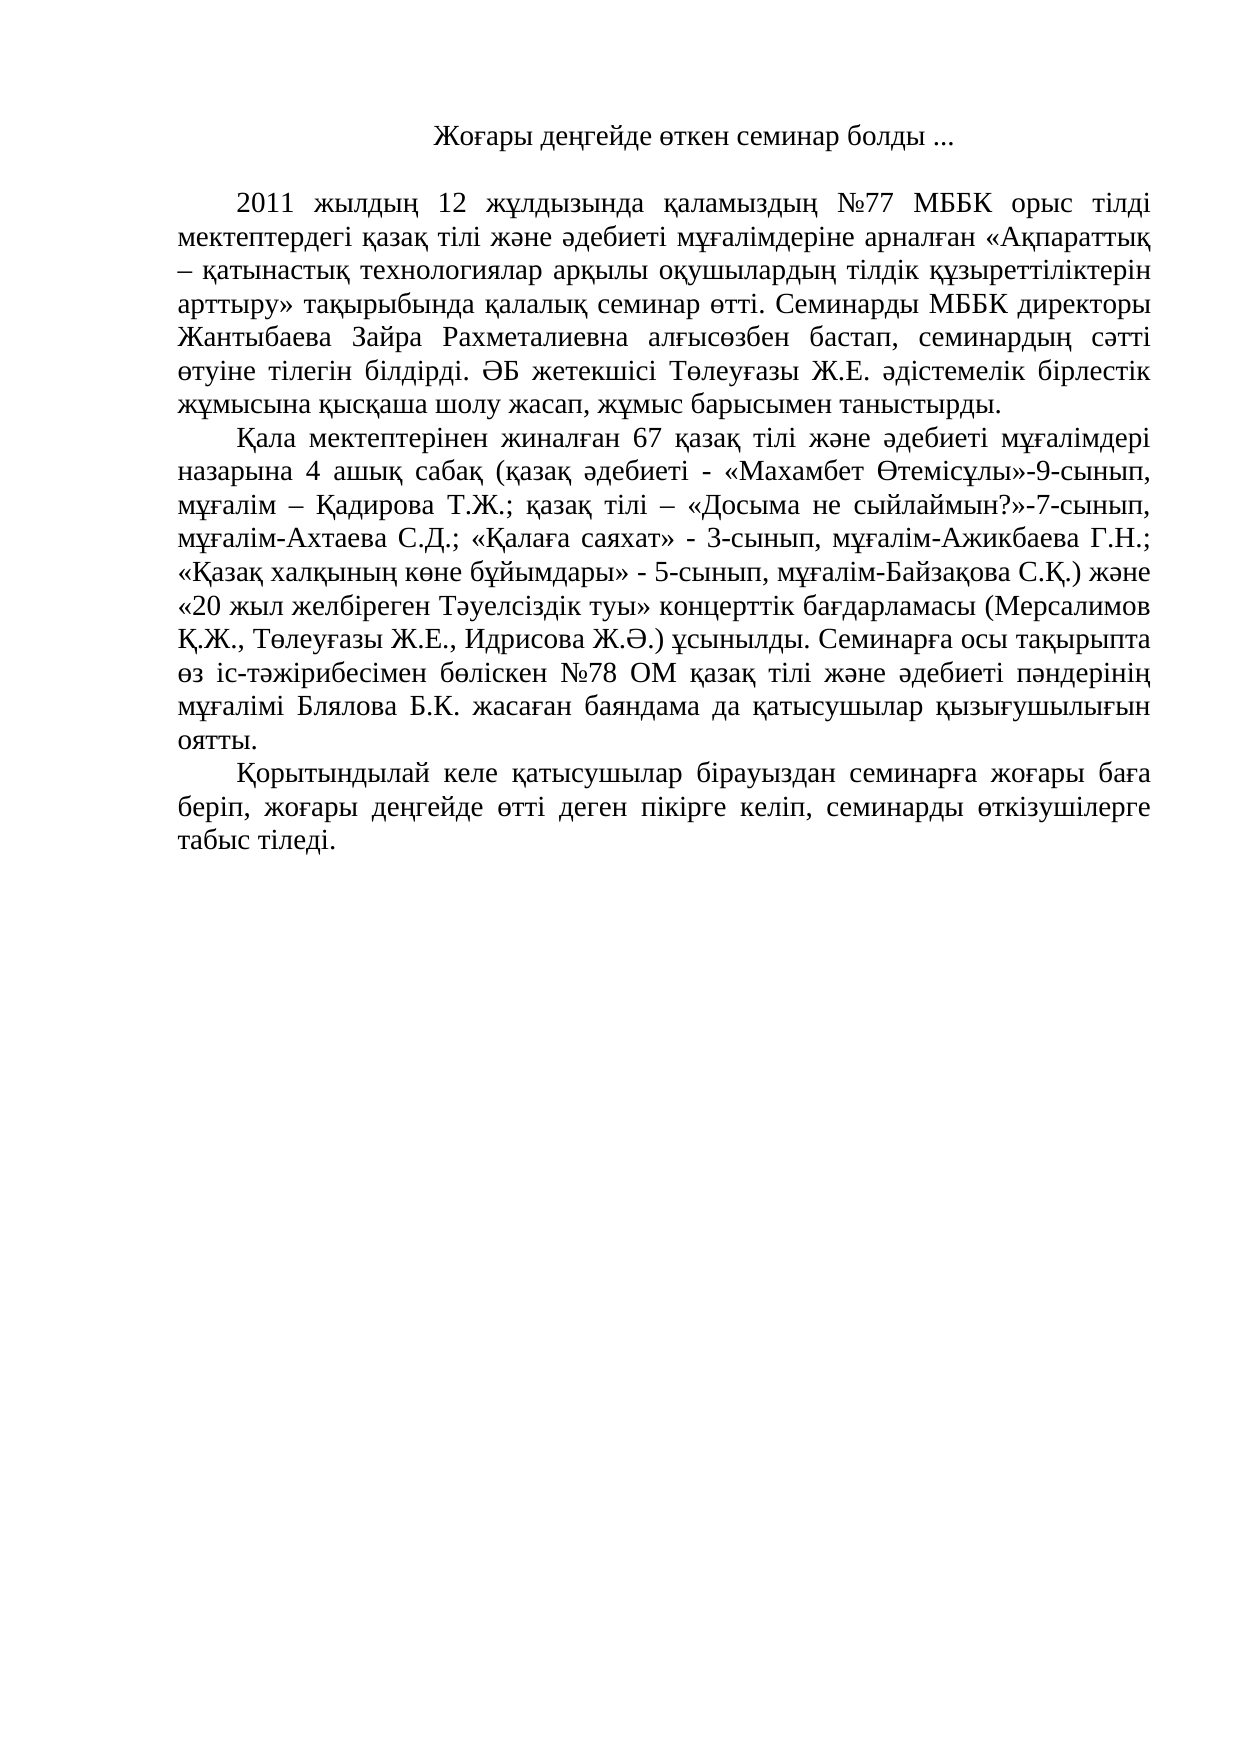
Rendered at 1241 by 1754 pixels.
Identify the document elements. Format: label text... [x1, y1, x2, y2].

text Қорытындылай келе қатысушылар бірауыздан семинарға жоғары баға беріп, жоғары деңгейде өтті деген пікірге келіп, семинарды өткізушілерге табыс тіледі. [177, 755, 1152, 856]
text 2011 жылдың 12 жұлдызында қаламыздың №77 МББК орыс тілді мектептердегі қазақ тілі және әдебиеті мұғалімдеріне арналған «Ақпараттық – қатынастық технологиялар арқылы оқушылардың тілдік құзыреттіліктерін арттыру» тақырыбында қалалық семинар өтті. Семинарды МББК директоры Жантыбаева Зайра Рахметалиевна алғысөзбен бастап, семинардың сәтті өтуіне тілегін білдірді. ӘБ жетекшісі Төлеуғазы Ж.Е. әдістемелік бірлестік жұмысына қысқаша шолу жасап, жұмыс барысымен таныстырды. [177, 185, 1152, 420]
text Қала мектептерінен жиналған 67 қазақ тілі және әдебиеті мұғалімдері назарына 4 ашық сабақ (қазақ әдебиеті - «Махамбет Өтемісұлы»-9-сынып, мұғалім – Қадирова Т.Ж.; қазақ тілі – «Досыма не сыйлаймын?»-7-сынып, мұғалім-Ахтаева С.Д.; «Қалаға саяхат» - 3-сынып, мұғалім-Ажикбаева Г.Н.; «Қазақ халқының көне бұйымдары» - 5-сынып, мұғалім-Байзақова С.Қ.) және «20 жыл желбіреген Тәуелсіздік туы» концерттік бағдарламасы (Мерсалимов Қ.Ж., Төлеуғазы Ж.Е., Идрисова Ж.Ә.) ұсынылды. Семинарға осы тақырыпта өз іс-тәжірибесімен бөліскен №78 ОМ қазақ тілі және әдебиеті пәндерінің мұғалімі Блялова Б.К. жасаған баяндама да қатысушылар қызығушылығын оятты. [177, 420, 1152, 755]
text Жоғары деңгейде өткен семинар болды ... [177, 118, 1152, 152]
